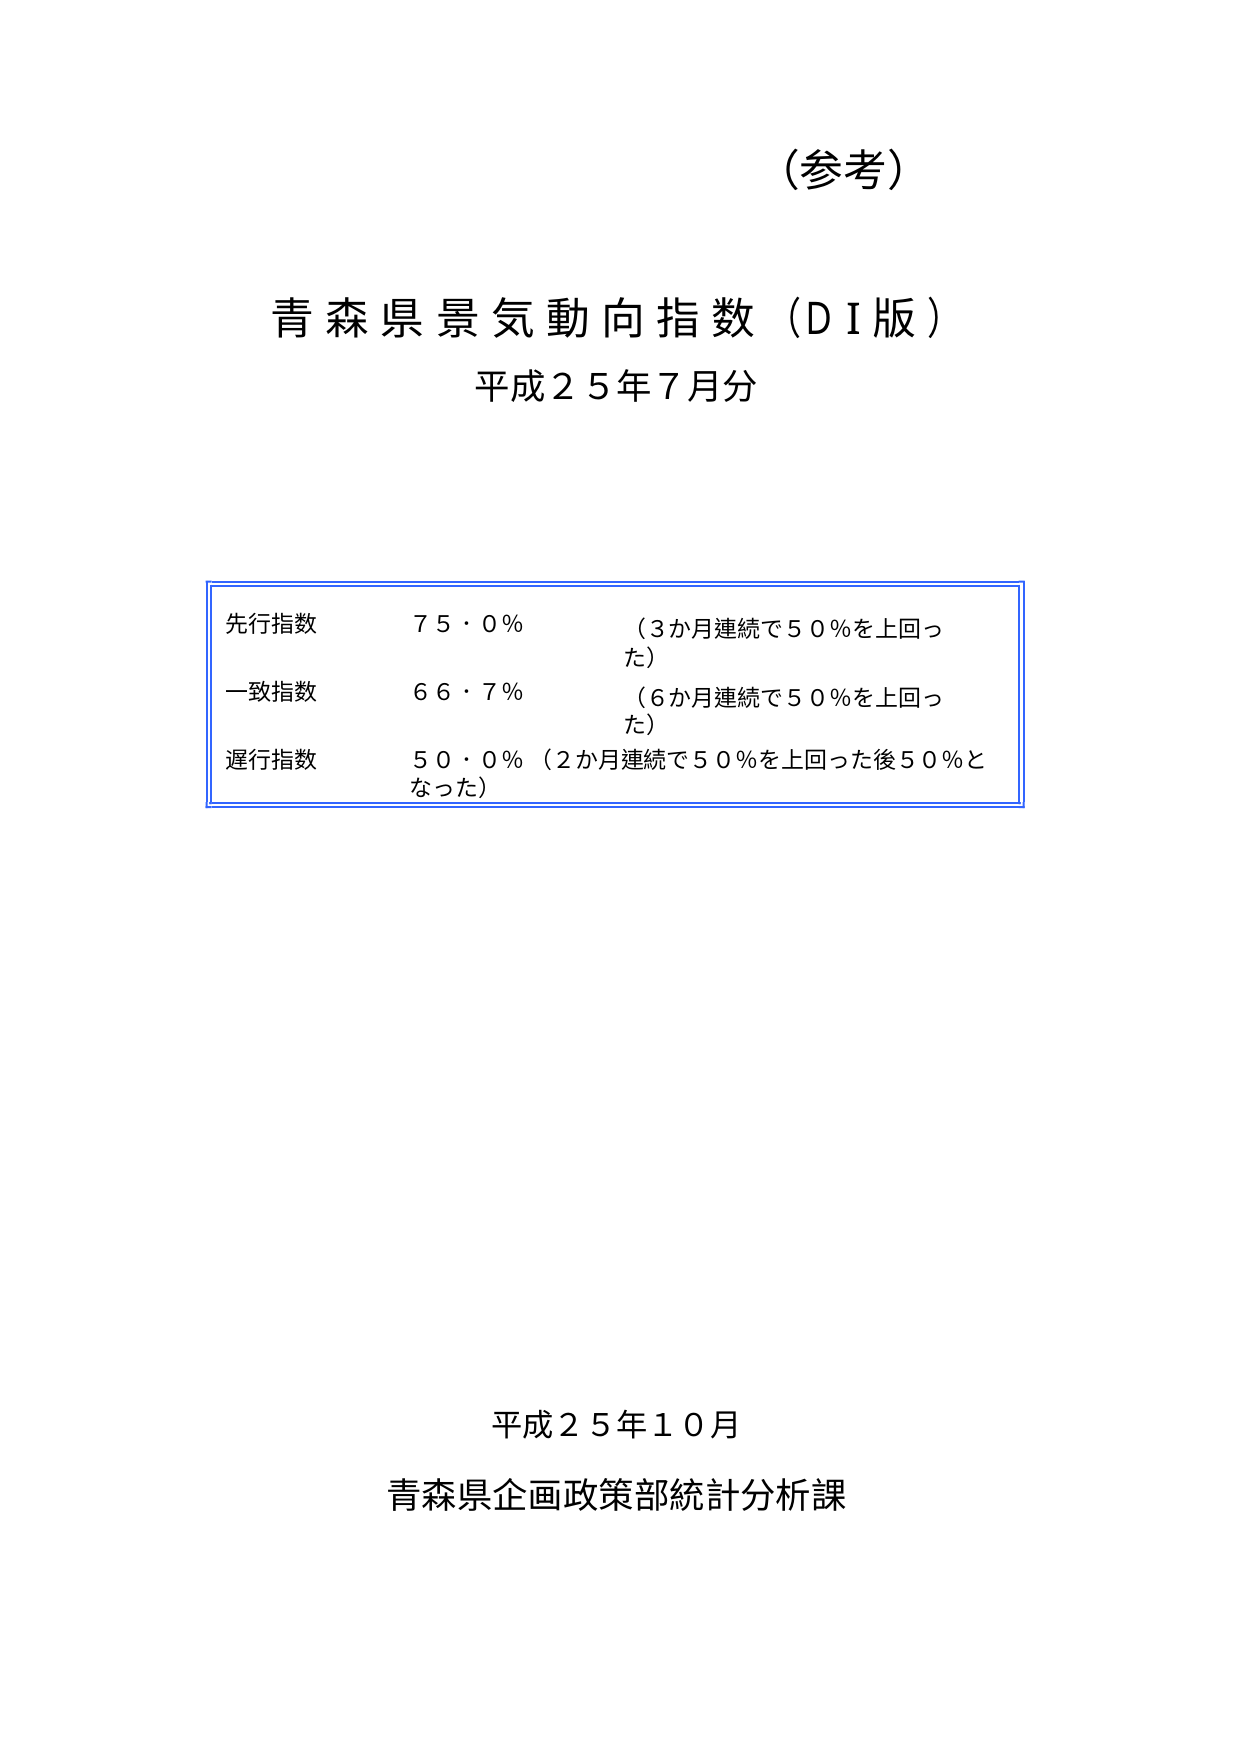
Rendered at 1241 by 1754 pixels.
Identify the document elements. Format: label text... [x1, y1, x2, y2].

text 平成２５年１０月 [123, 1403, 1109, 1445]
text 青 森 県 景 気 動 向 指 数 （Ｄ I 版 ） [123, 287, 1109, 347]
text 平成２５年７月分 [123, 361, 1109, 409]
text 青森県企画政策部統計分析課 [123, 1471, 1109, 1519]
text （参考） [756, 139, 1159, 198]
